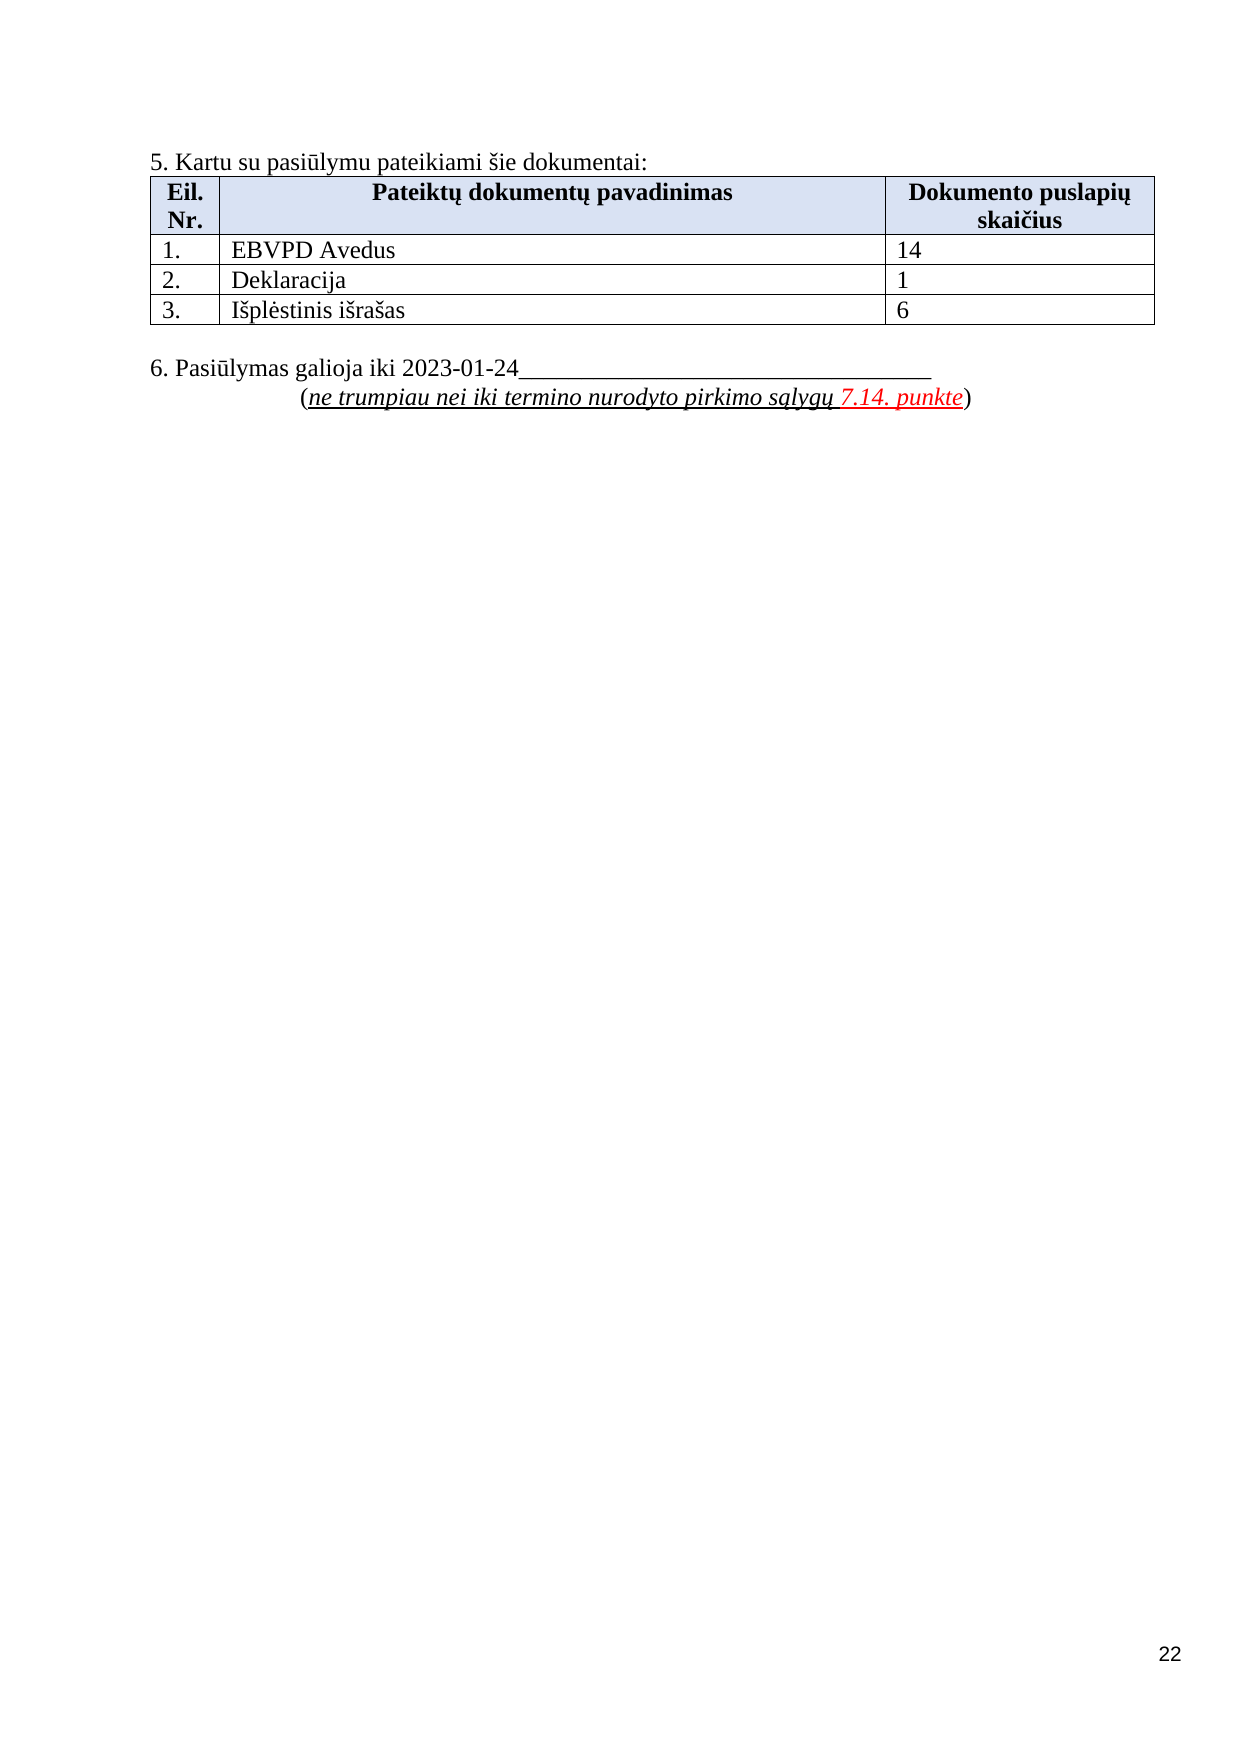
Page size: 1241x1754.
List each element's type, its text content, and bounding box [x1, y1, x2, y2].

table_cell 2. [151, 265, 219, 294]
text 5. Kartu su pasiūlymu pateikiami šie dokumentai: [150, 147, 1181, 176]
table_cell 6 [886, 295, 1154, 324]
table_cell 1. [151, 235, 219, 264]
table_cell Deklaracija [220, 265, 885, 294]
table_header Pateiktų dokumentų pavadinimas [220, 177, 885, 234]
table_cell Išplėstinis išrašas [220, 295, 885, 324]
text 6. Pasiūlymas galioja iki 2023-01-24_________________________________ [150, 353, 1181, 382]
table_cell 3. [151, 295, 219, 324]
table_cell 14 [886, 235, 1154, 264]
text (ne trumpiau nei iki termino nurodyto pirkimo sąlygų 7.14. punkte) [225, 382, 1181, 411]
table_header Eil. Nr. [151, 177, 219, 234]
table_cell EBVPD Avedus [220, 235, 885, 264]
table_cell 1 [886, 265, 1154, 294]
table_header Dokumento puslapių skaičius [886, 177, 1154, 234]
